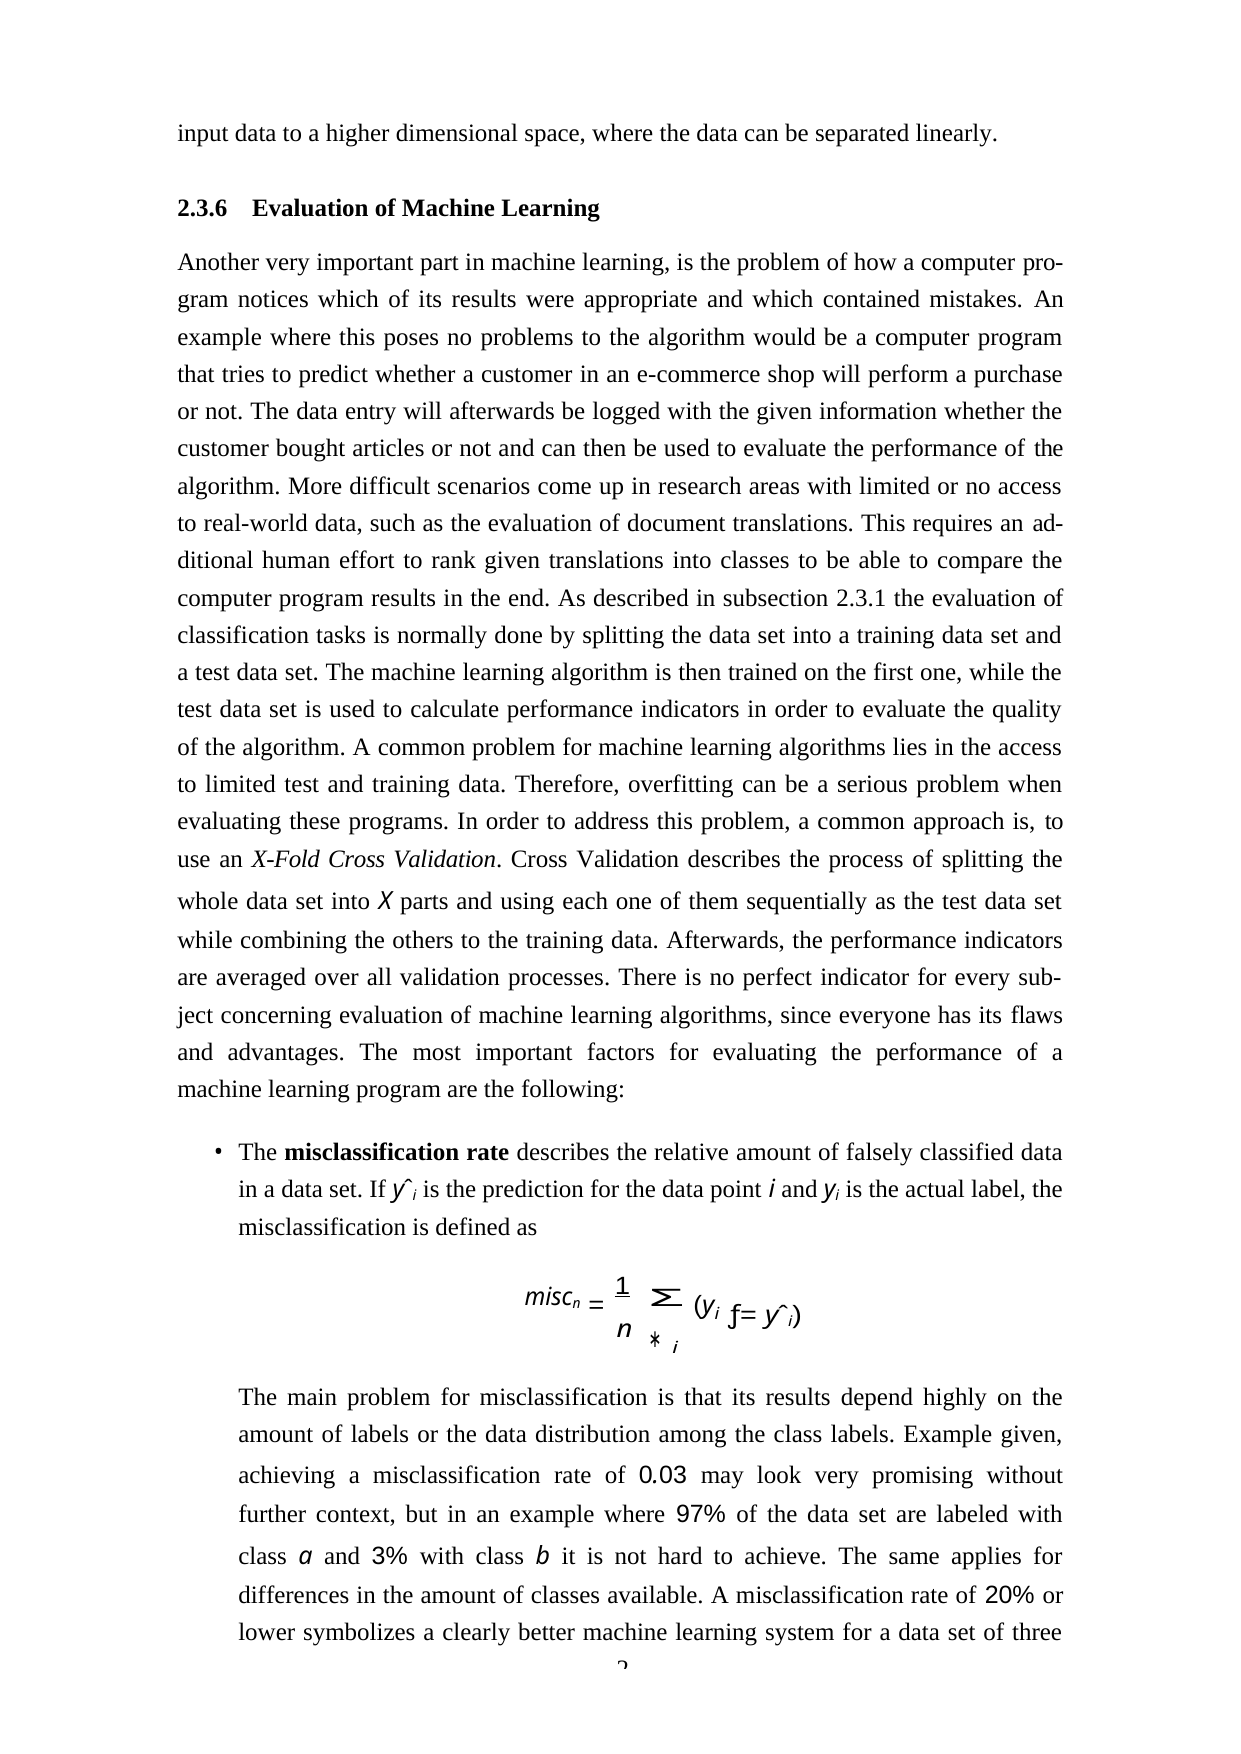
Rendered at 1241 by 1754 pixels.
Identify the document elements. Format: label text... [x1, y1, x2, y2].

text input data to a higher dimensional space, where the data can be separated linearly. [177, 118, 1240, 147]
text i [672, 1342, 720, 1357]
text miscn [0, 1278, 580, 1312]
text n i [616, 1321, 720, 1342]
text ƒ= yˆi) [728, 1297, 1240, 1331]
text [238, 1382, 1063, 1645]
text = 1 (y [588, 1284, 720, 1321]
list The misclassification rate describes the relative amount of falsely classified data in a data set. If yˆi is the prediction for the data point i and yi is the actual label, the misclassification is defined as [213, 1131, 1063, 1243]
text Another very important part in machine learning, is the problem of how a computer pro- gram notices which of its results were appropriate and which contained mistakes. An example where this poses no problems to the algorithm would be a computer program that tries to predict whether a customer in an e-commerce shop will perform a purchase or not. The data entry will afterwards be logged with the given information whether the customer bought articles or not and can then be used to evaluate the performance of the algorithm. More difficult scenarios come up in research areas with limited or no access to real-world data, such as the evaluation of document translations. This requires an ad- ditional human effort to rank given translations into classes to be able to compare the computer program results in the end. As described in subsection 2.3.1 the evaluation of classification tasks is normally done by splitting the data set into a training data set and a test data set. The machine learning algorithm is then trained on the first one, while the test data set is used to calculate performance indicators in order to evaluate the quality of the algorithm. A common problem for machine learning algorithms lies in the access to limited test and training data. Therefore, overfitting can be a serious problem when evaluating these programs. In order to address this problem, a common approach is, to use an X-Fold Cross Validation. Cross Validation describes the process of splitting the whole data set into X parts and using each one of them sequentially as the test data set while combining the others to the training data. Afterwards, the performance indicators are averaged over all validation processes. There is no perfect indicator for every sub- ject concerning evaluation of machine learning algorithms, since everyone has its flaws and advantages. The most important factors for evaluating the performance of a machine learning program are the following: [177, 247, 1063, 1103]
subtitle Evaluation of Machine Learning [177, 193, 1240, 222]
